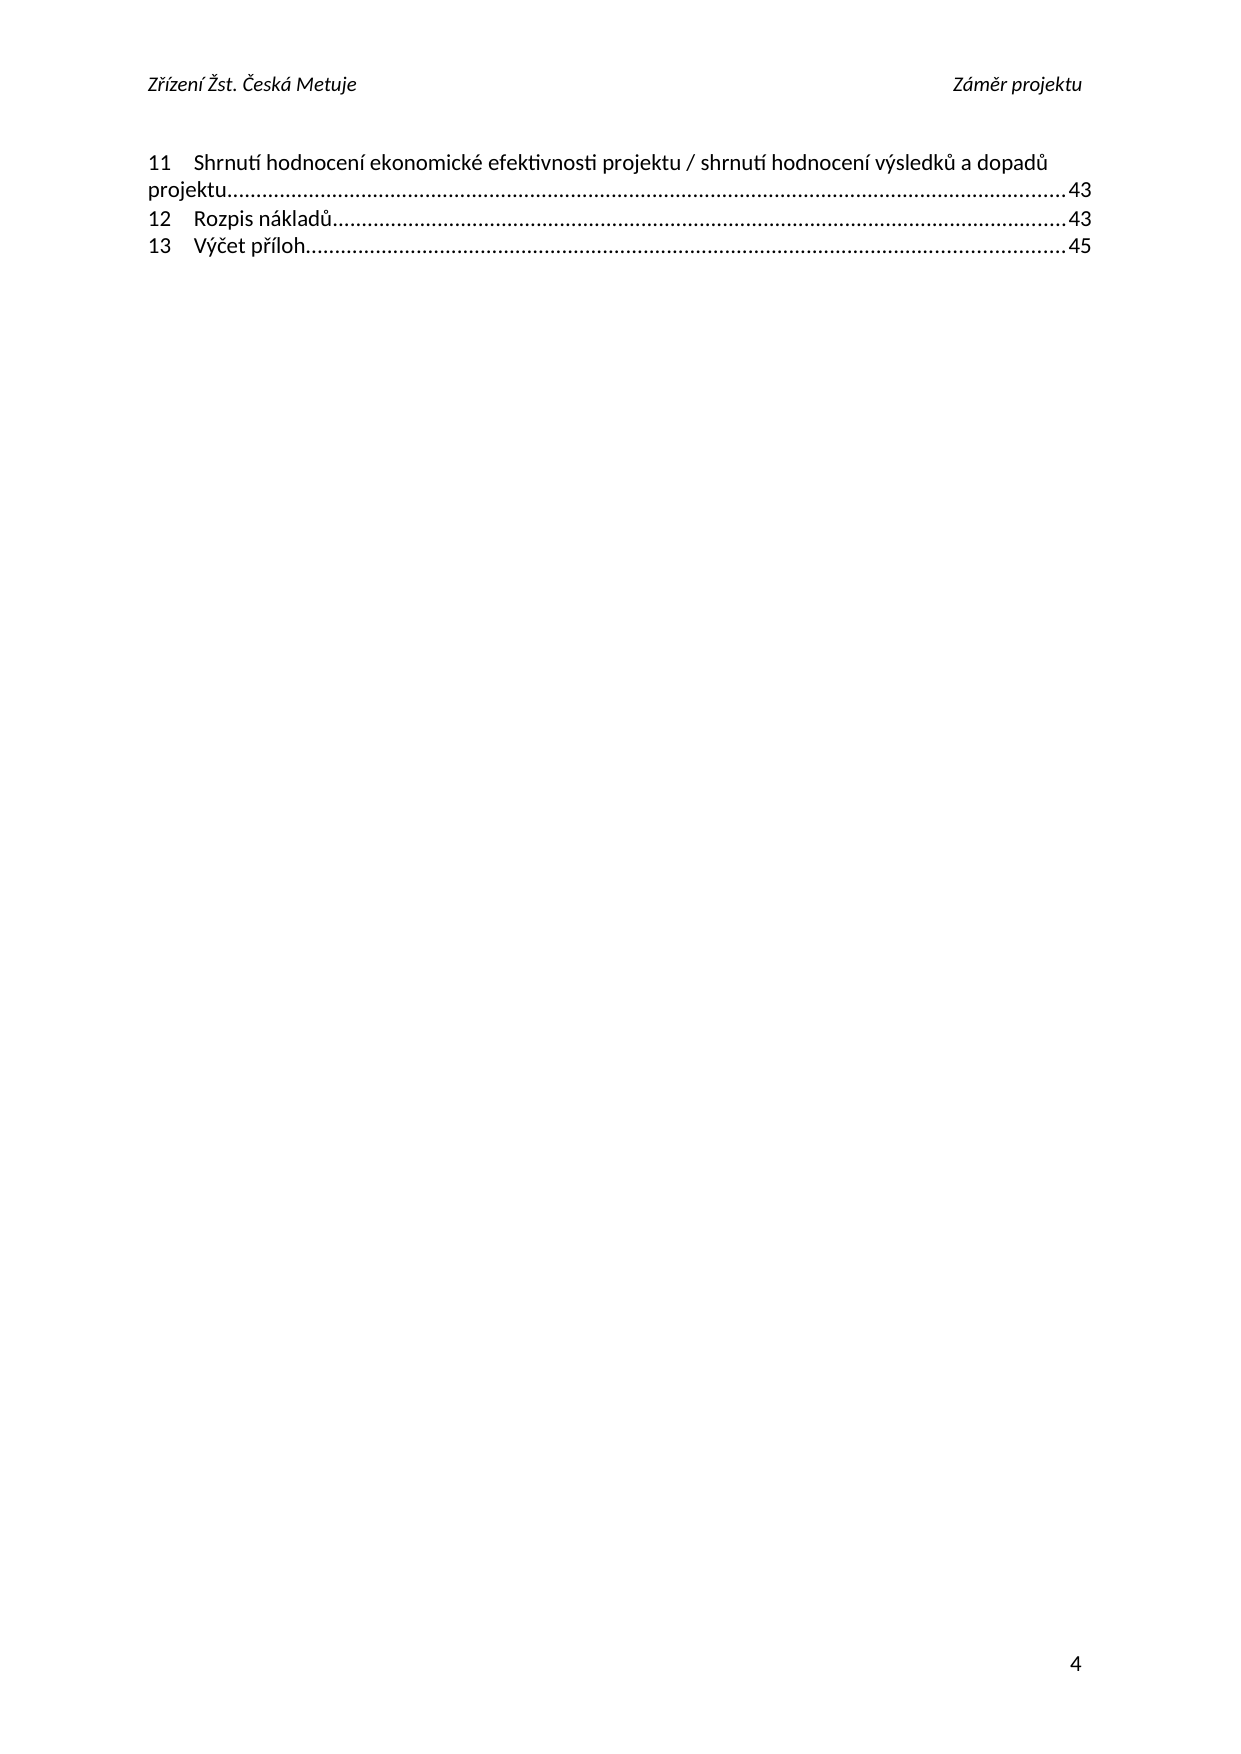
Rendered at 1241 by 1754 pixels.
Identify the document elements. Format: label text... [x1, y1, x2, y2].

text 13 Výčet příloh 45 [148, 232, 1093, 260]
text 12 Rozpis nákladů 43 [148, 204, 1093, 232]
text 11 Shrnutí hodnocení ekonomické efektivnosti projektu / shrnutí hodnocení výsledků a dopadů projektu 43 [148, 148, 1093, 204]
